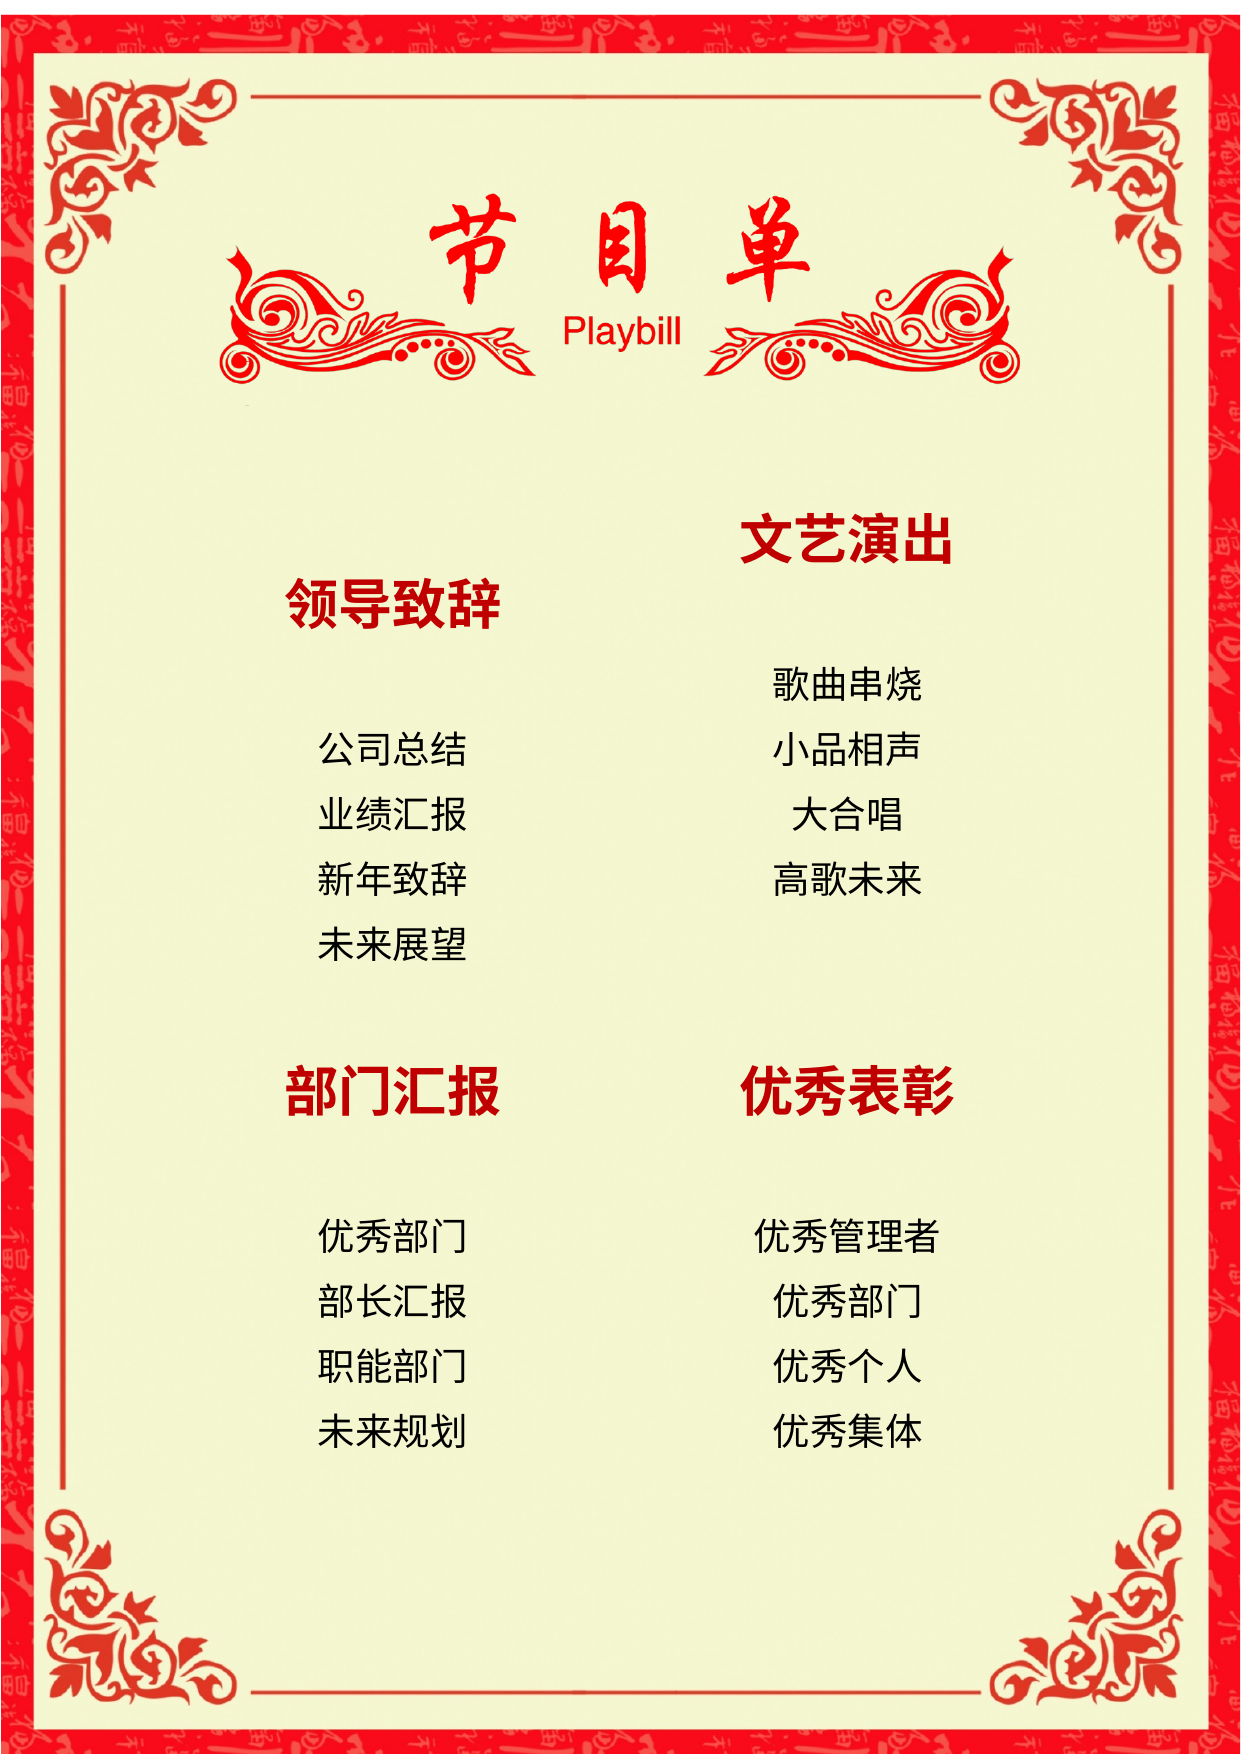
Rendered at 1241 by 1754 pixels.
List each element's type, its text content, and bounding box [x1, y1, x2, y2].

text 优秀集体 [642, 1397, 1053, 1462]
text 优秀管理者 [642, 1202, 1053, 1267]
text 高歌未来 [642, 844, 1053, 909]
text 小品相声 [642, 714, 1053, 779]
text 优秀表彰 [642, 1039, 1053, 1137]
text 歌曲串烧 [642, 649, 1053, 714]
picture [2, 17, 1241, 1754]
text 新年致辞 [187, 844, 598, 909]
text 部门汇报 [187, 1039, 598, 1137]
text 未来规划 [187, 1397, 598, 1462]
text 未来展望 [187, 909, 598, 974]
text 优秀部门 [642, 1267, 1053, 1332]
text 公司总结 [187, 714, 598, 779]
text 部长汇报 [187, 1267, 598, 1332]
text 文艺演出 [642, 487, 1053, 584]
text 优秀部门 [187, 1202, 598, 1267]
text 领导致辞 [187, 552, 598, 649]
text 大合唱 [642, 779, 1053, 844]
text 优秀个人 [642, 1332, 1053, 1397]
text 职能部门 [187, 1332, 598, 1397]
text 业绩汇报 [187, 779, 598, 844]
